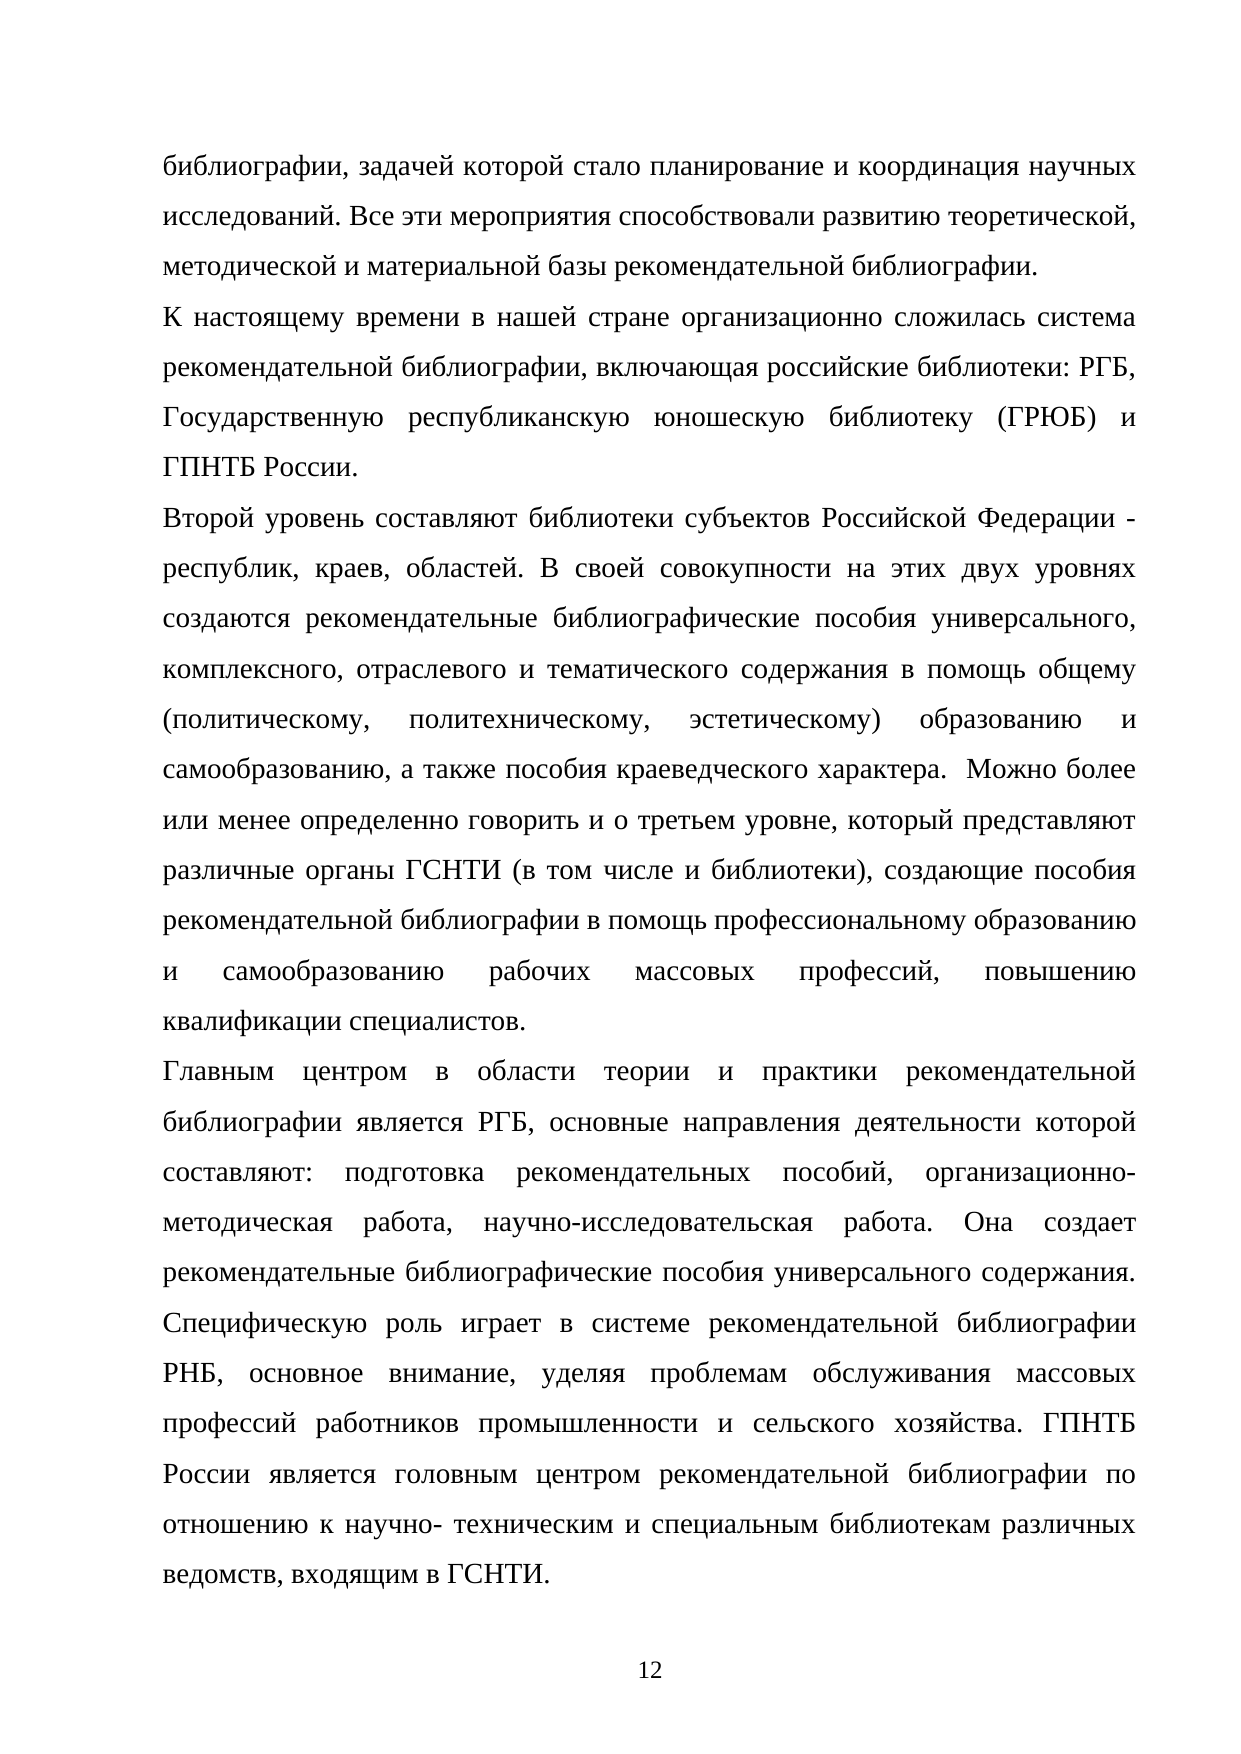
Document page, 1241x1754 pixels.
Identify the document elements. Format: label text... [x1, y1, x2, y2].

text Второй уровень составляют библиотеки субъектов Российской Федерации - республик, краев, областей. В своей совокупности на этих двух уровнях создаются рекомендательные библиографические пособия универсального, комплексного, отраслевого и тематического содержания в помощь общему (политическому, политехническому, эстетическому) образованию и самообразованию, а также пособия краеведческого характера. Можно более или менее определенно говорить и о третьем уровне, который представляют различные органы ГСНТИ (в том числе и библиотеки), создающие пособия рекомендательной библиографии в помощь профессиональному образованию и самообразованию рабочих массовых профессий, повышению квалификации специалистов. [162, 500, 1137, 1037]
text Главным центром в области теории и практики рекомендательной библиографии является РГБ, основные направления деятельности которой составляют: подготовка рекомендательных пособий, организационно- методическая работа, научно-исследовательская работа. Она создает рекомендательные библиографические пособия универсального содержания. Специфическую роль играет в системе рекомендательной библиографии РНБ, основное внимание, уделяя проблемам обслуживания массовых профессий работников промышленности и сельского хозяйства. ГПНТБ России является головным центром рекомендательной библиографии по отношению к научно- техническим и специальным библиотекам различных ведомств, входящим в ГСНТИ. [162, 1053, 1137, 1590]
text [162, 148, 1137, 282]
text К настоящему времени в нашей стране организационно сложилась система рекомендательной библиографии, включающая российские библиотеки: РГБ, Государственную республиканскую юношескую библиотеку (ГРЮБ) и ГПНТБ России. [162, 299, 1137, 483]
